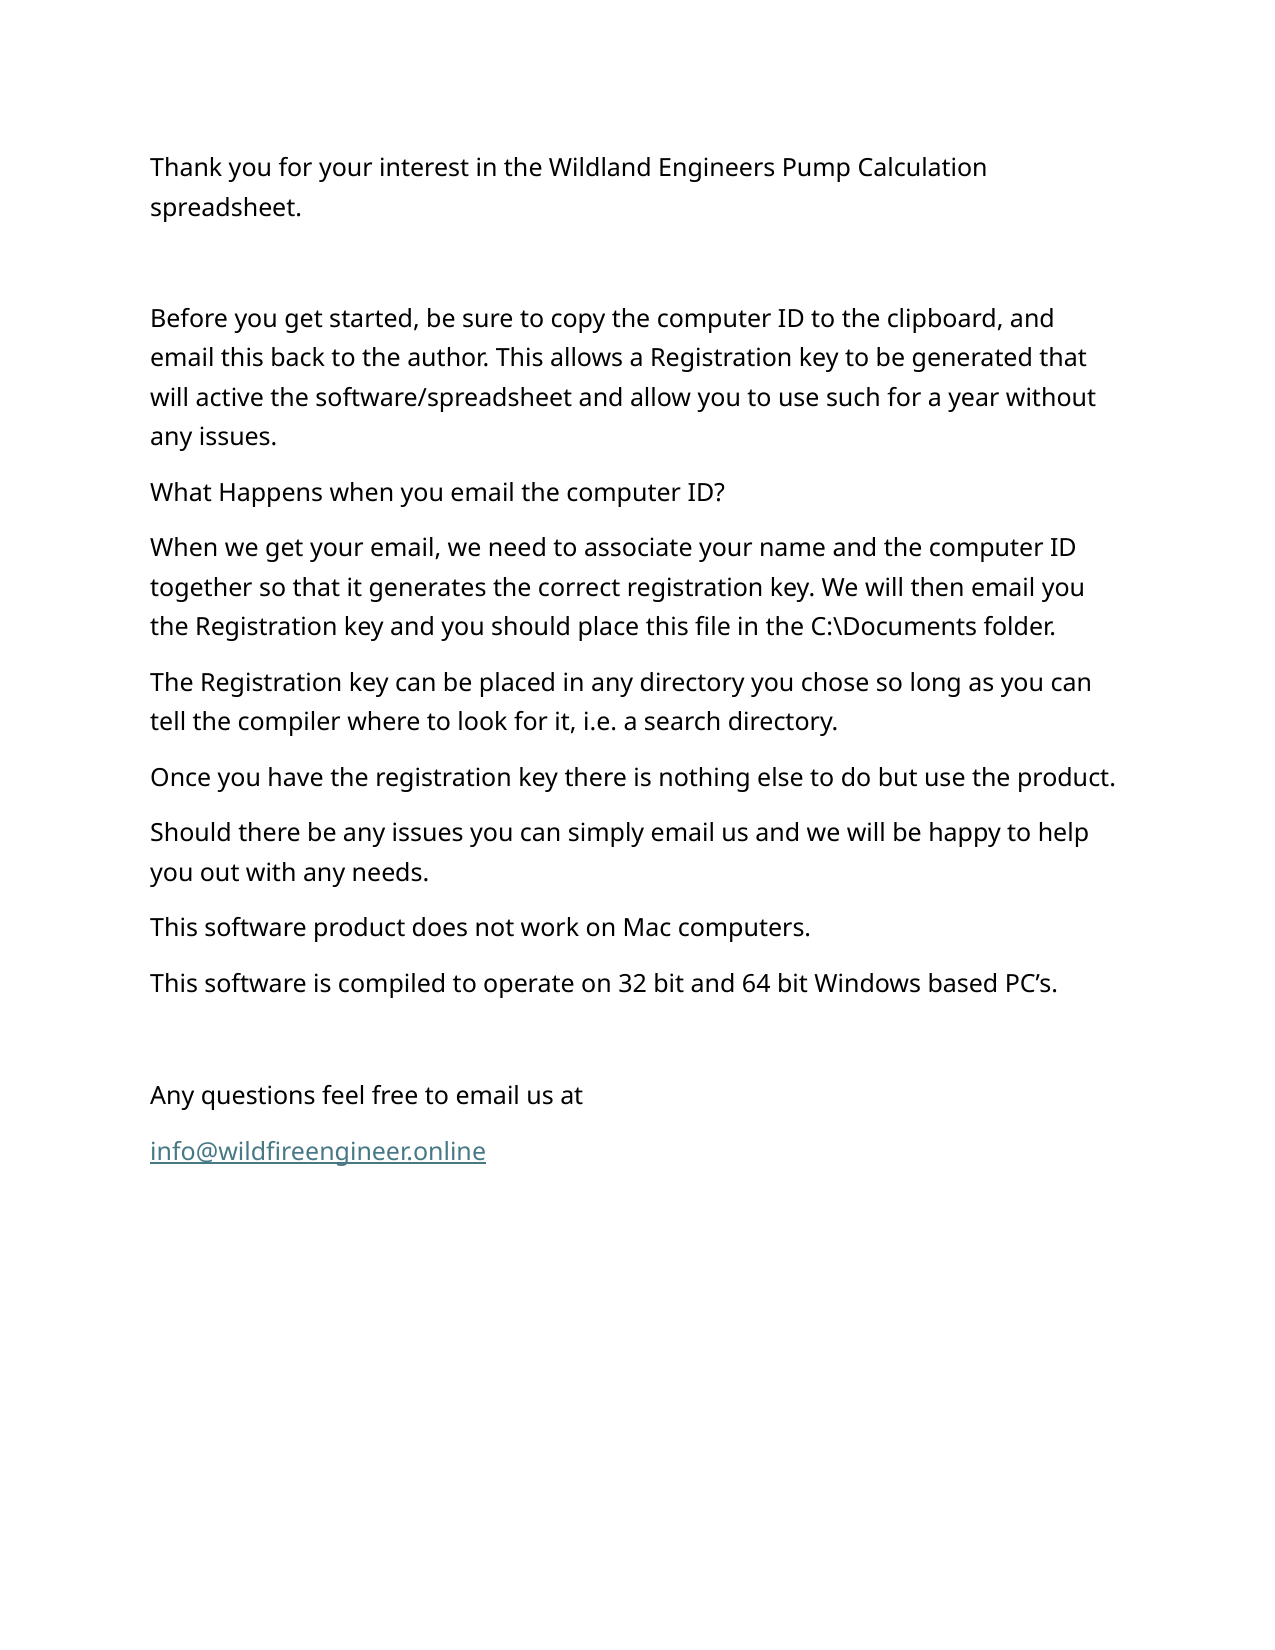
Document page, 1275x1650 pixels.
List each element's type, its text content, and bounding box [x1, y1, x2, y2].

text When we get your email, we need to associate your name and the computer ID together so that it generates the correct registration key. We will then email you the Registration key and you should place this file in the C:\Documents folder. [150, 530, 1125, 642]
text The Registration key can be placed in any directory you chose so long as you can tell the compiler where to look for it, i.e. a search directory. [150, 664, 1125, 737]
text Thank you for your interest in the Wildland Engineers Pump Calculation spreadsheet. [150, 150, 1125, 223]
text info@wildfireengineer.online [150, 1133, 1125, 1167]
text This software is compiled to operate on 32 bit and 64 bit Windows based PC’s. [150, 966, 1125, 1000]
text Should there be any issues you can simply email us and we will be happy to help you out with any needs. [150, 815, 1125, 888]
text Once you have the registration key there is nothing else to do but use the product. [150, 759, 1125, 793]
text Before you get started, be sure to copy the computer ID to the clipboard, and email this back to the author. This allows a Registration key to be generated that will active the software/spreadsheet and allow you to use such for a year without any issues. [150, 301, 1125, 452]
text What Happens when you email the computer ID? [150, 474, 1125, 508]
text This software product does not work on Mac computers. [150, 910, 1125, 944]
text Any questions feel free to email us at [150, 1077, 1125, 1112]
